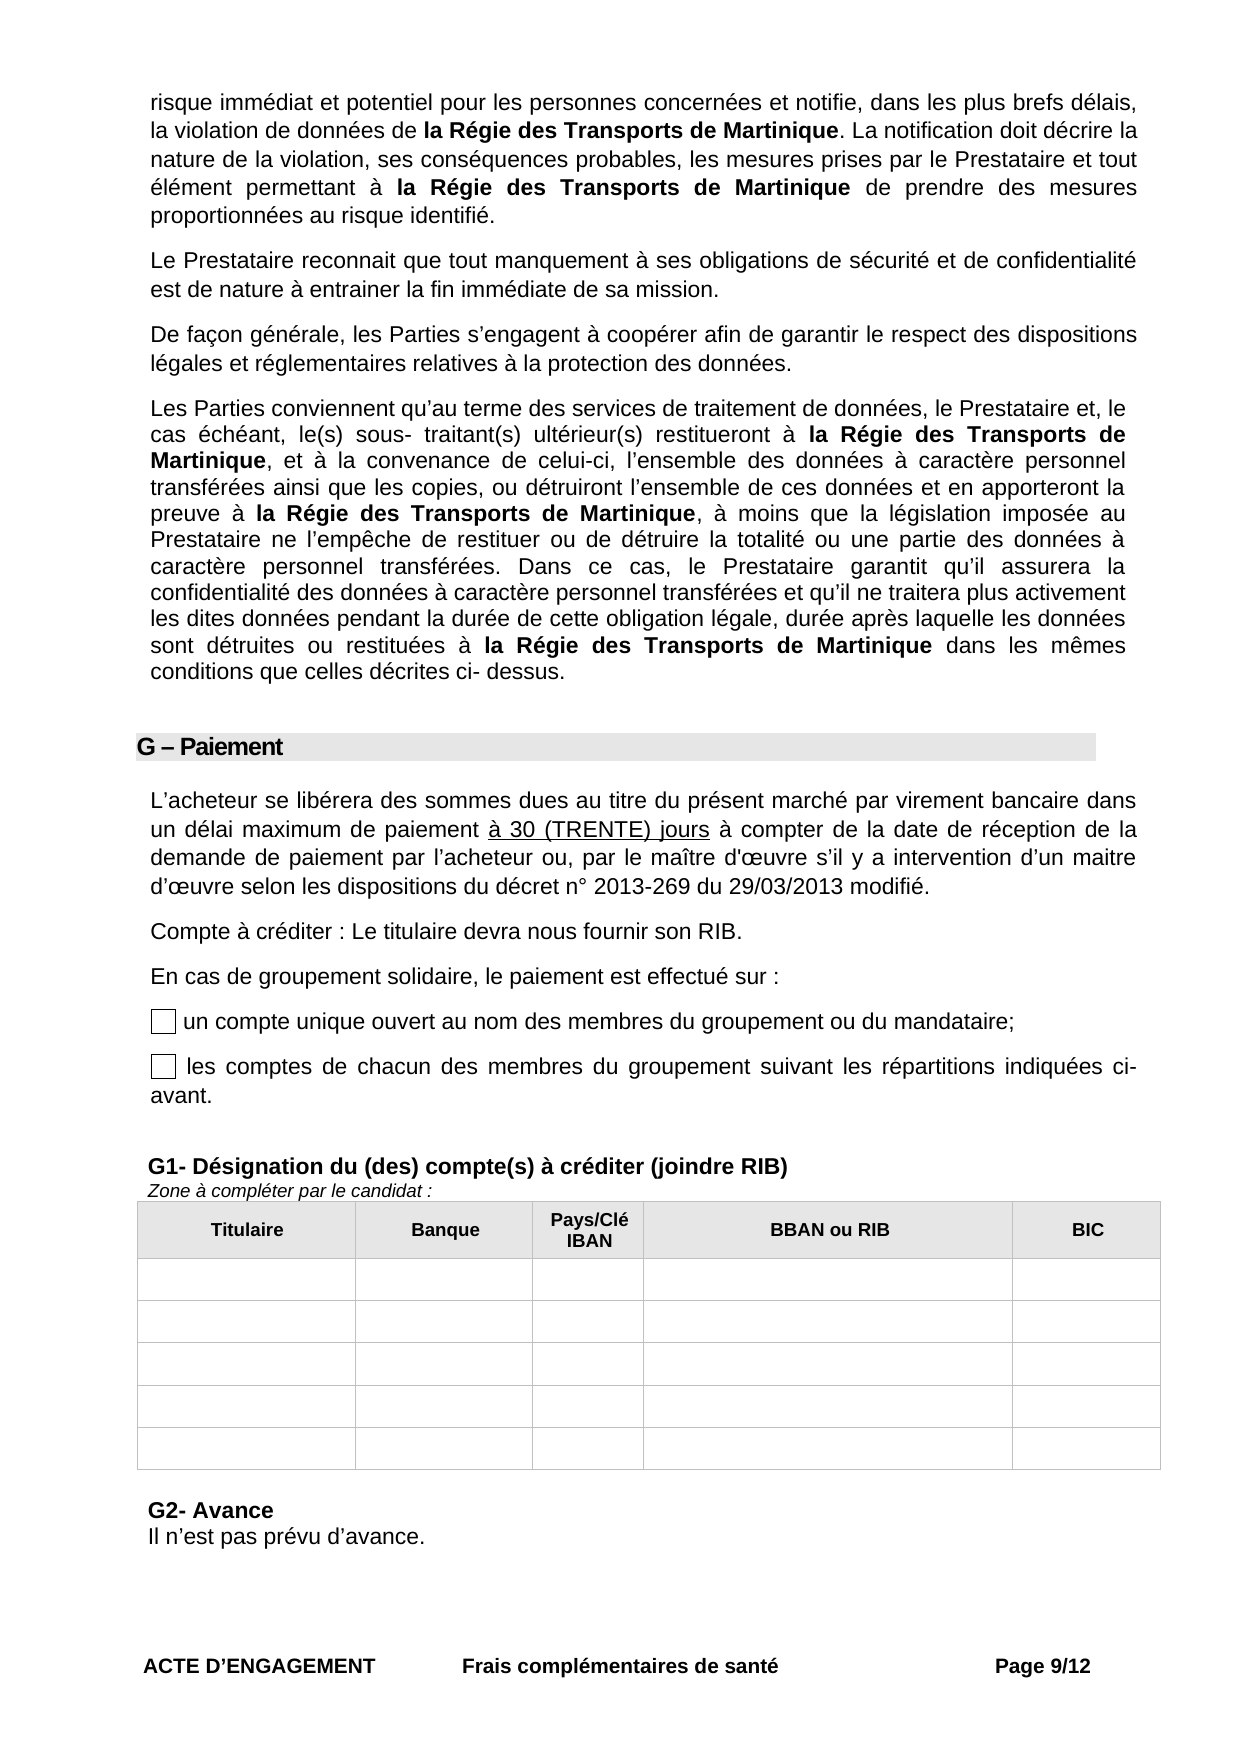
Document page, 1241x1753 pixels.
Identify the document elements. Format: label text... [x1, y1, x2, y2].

table_cell [644, 1386, 1012, 1427]
table_header BIC [1013, 1202, 1160, 1258]
text Zone à compléter par le candidat : [148, 1179, 1126, 1201]
text Il n’est pas prévu d’avance. [148, 1523, 1126, 1549]
text L’acheteur se libérera des sommes dues au titre du présent marché par virement bancaire dans un délai maximum de paiement à 30 (TRENTE) jours à compter de la date de réception de la demande de paiement par l’acheteur ou, par le maître d'œuvre s’il y a intervention d’un maitre d’œuvre selon les dispositions du décret n° 2013-269 du 29/03/2013 modifié. [150, 787, 1138, 899]
table_cell [1013, 1301, 1160, 1342]
text G2- Avance [148, 1497, 1126, 1523]
text De façon générale, les Parties s’engagent à coopérer afin de garantir le respect des dispositions légales et réglementaires relatives à la protection des données. [150, 321, 1138, 376]
table_cell [1013, 1259, 1160, 1300]
table_cell [644, 1343, 1012, 1384]
table_cell [138, 1428, 355, 1469]
text Le Prestataire reconnait que tout manquement à ses obligations de sécurité et de confidentialité est de nature à entrainer la fin immédiate de sa mission. [150, 247, 1138, 302]
text G1- Désignation du (des) compte(s) à créditer (joindre RIB) [148, 1153, 1126, 1179]
table_cell [533, 1386, 643, 1427]
table_header Pays/Clé IBAN [533, 1202, 643, 1258]
table_header G – Paiement [136, 733, 1096, 761]
table_header Banque [356, 1202, 532, 1258]
text un compte unique ouvert au nom des membres du groupement ou du mandataire; [150, 1008, 1138, 1034]
table_header BBAN ou RIB [644, 1202, 1012, 1258]
table_cell [1013, 1343, 1160, 1384]
table_cell [356, 1301, 532, 1342]
text En cas de groupement solidaire, le paiement est effectué sur : [150, 963, 1138, 989]
table_cell [1013, 1386, 1160, 1427]
text les comptes de chacun des membres du groupement suivant les répartitions indiquées ci-avant. [150, 1053, 1138, 1108]
table_cell [644, 1259, 1012, 1300]
table_cell [533, 1259, 643, 1300]
table_cell [138, 1386, 355, 1427]
table_cell [356, 1386, 532, 1427]
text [150, 89, 1138, 229]
text Les Parties conviennent qu’au terme des services de traitement de données, le Prestataire et, le cas échéant, le(s) sous- traitant(s) ultérieur(s) restitueront à la Régie des Transports de Martinique, et à la convenance de celui-ci, l’ensemble des données à caractère personnel transférées ainsi que les copies, ou détruiront l’ensemble de ces données et en apporteront la preuve à la Régie des Transports de Martinique, à moins que la législation imposée au Prestataire ne l’empêche de restituer ou de détruire la totalité ou une partie des données à caractère personnel transférées. Dans ce cas, le Prestataire garantit qu’il assurera la confidentialité des données à caractère personnel transférées et qu’il ne traitera plus activement les dites données pendant la durée de cette obligation légale, durée après laquelle les données sont détruites ou restituées à la Régie des Transports de Martinique dans les mêmes conditions que celles décrites ci- dessus. [150, 394, 1126, 684]
table_cell [533, 1343, 643, 1384]
table_cell [138, 1259, 355, 1300]
table_cell [356, 1259, 532, 1300]
table_cell [356, 1428, 532, 1469]
table_header Titulaire [138, 1202, 355, 1258]
table_cell [138, 1343, 355, 1384]
table_cell [644, 1301, 1012, 1342]
table_cell [644, 1428, 1012, 1469]
table_cell [1013, 1428, 1160, 1469]
table_cell [356, 1343, 532, 1384]
text Compte à créditer : Le titulaire devra nous fournir son RIB. [150, 918, 1138, 944]
table_cell [533, 1428, 643, 1469]
table_cell [138, 1301, 355, 1342]
table_cell [533, 1301, 643, 1342]
